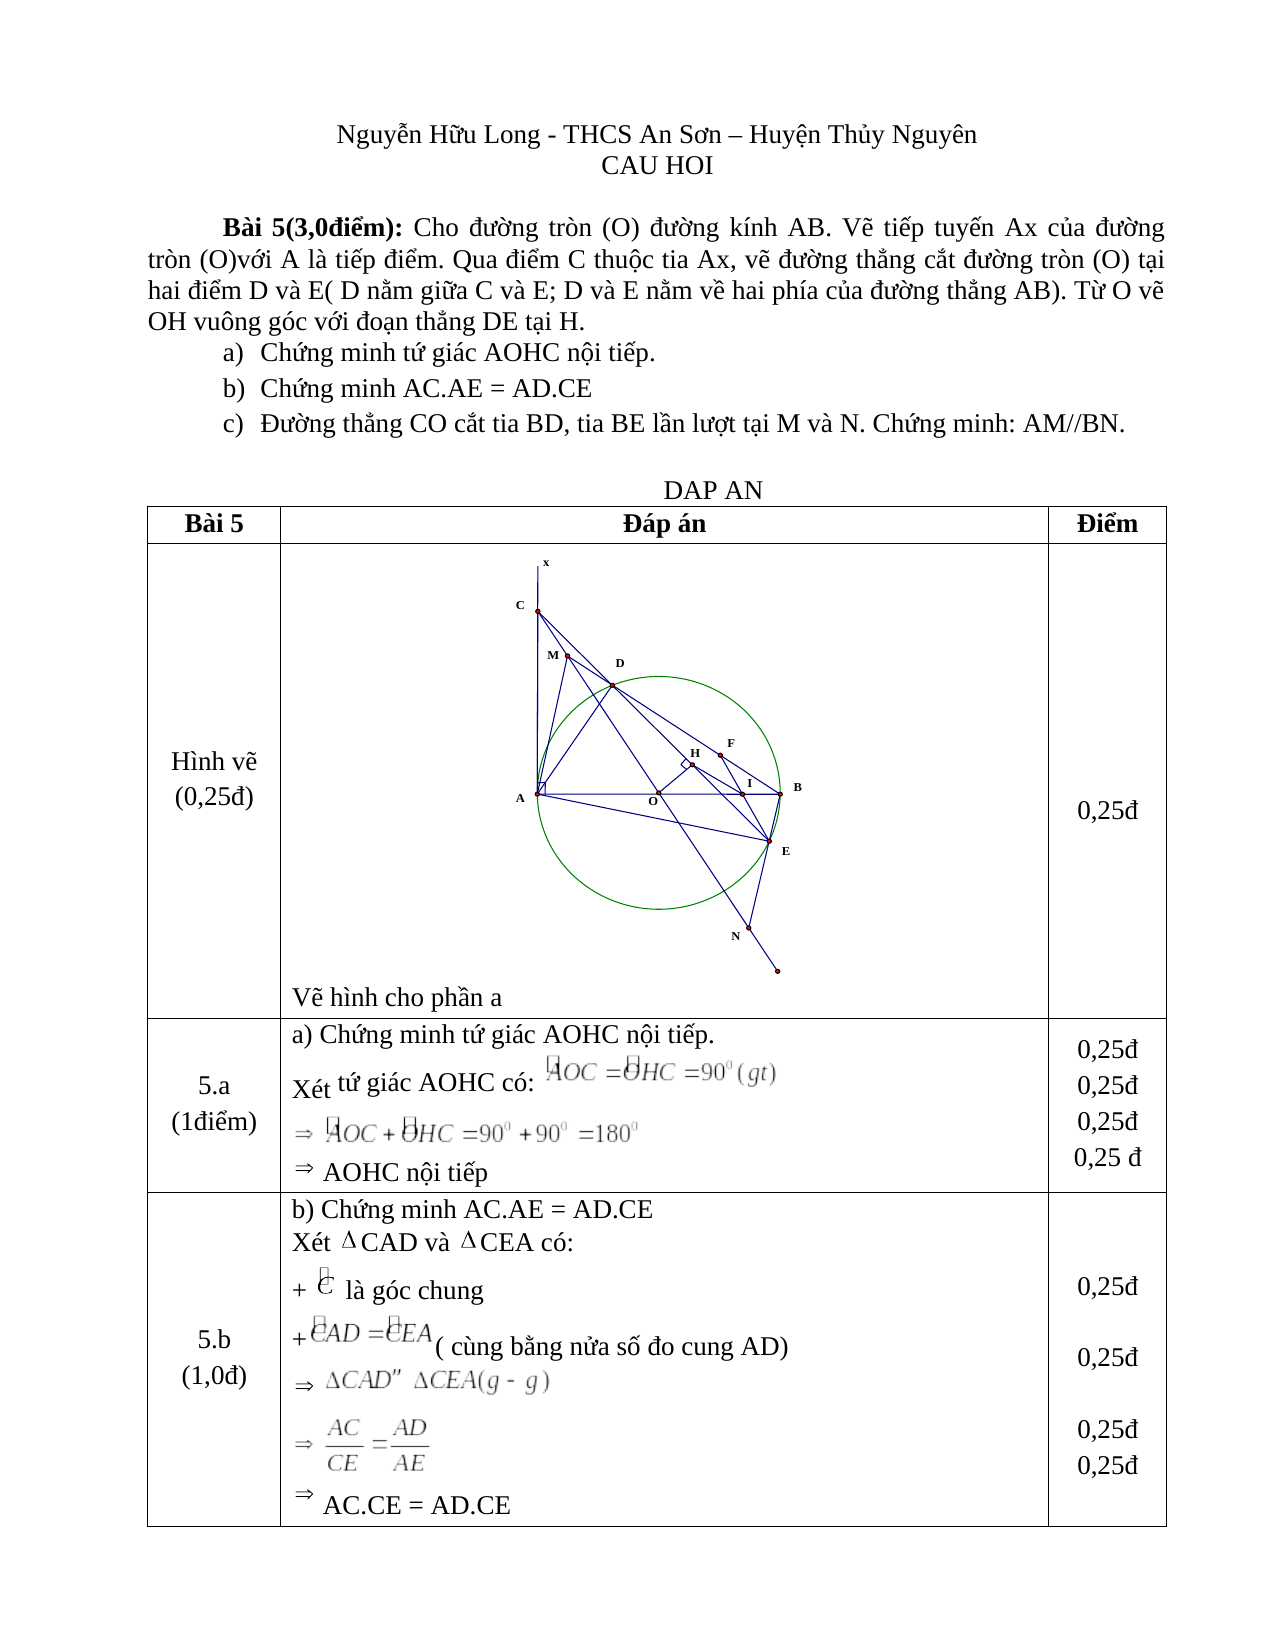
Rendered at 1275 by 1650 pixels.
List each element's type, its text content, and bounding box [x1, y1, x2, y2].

list DAP AN [260, 474, 1167, 506]
list Đường thẳng CO cắt tia BD, tia BE lần lượt tại M và N. Chứng minh: AM//BN. [223, 408, 1167, 439]
text CAU HOI [148, 149, 1167, 180]
table_cell 0,25đ [1049, 544, 1166, 1017]
table_cell 5.b (1,0đ) [148, 1193, 280, 1526]
table_header Đáp án [281, 507, 1048, 543]
table_header Bài 5 [148, 507, 280, 543]
table_cell 0,25đ 0,25đ 0,25đ 0,25 đ [1049, 1019, 1166, 1192]
table_header Điểm [1049, 507, 1166, 543]
table_cell b) Chứng minh AC.AE = AD.CE Xét CAD và CEA có: + là góc chung +( cùng bằng nửa số đo cung AD) AC.CE = AD.CE [281, 1193, 1048, 1526]
text Nguyễn Hữu Long - THCS An Sơn – Huyện Thủy Nguyên [148, 118, 1167, 149]
list Chứng minh AC.AE = AD.CE [223, 372, 1167, 403]
table_cell a) Chứng minh tứ giác AOHC nội tiếp. Xét tứ giác AOHC có: AOHC nội tiếp [281, 1019, 1048, 1192]
table_cell 5.a (1điểm) [148, 1019, 280, 1192]
table_cell 0,25đ 0,25đ 0,25đ 0,25đ [1049, 1193, 1166, 1526]
list Chứng minh tứ giác AOHC nội tiếp. [223, 336, 1167, 367]
table_cell Vẽ hình cho phần a [281, 544, 1048, 1017]
text Bài 5(3,0điểm): Cho đường tròn (O) đường kính AB. Vẽ tiếp tuyến Ax của đường tròn (O)với A là tiếp điểm. Qua điểm C thuộc tia Ax, vẽ đường thẳng cắt đường tròn (O) tại hai điểm D và E( D nằm giữa C và E; D và E nằm về hai phía của đường thẳng AB). Từ O vẽ OH vuông góc với đoạn thẳng DE tại H. [148, 212, 1167, 336]
table_cell Hình vẽ (0,25đ) [148, 544, 280, 1017]
